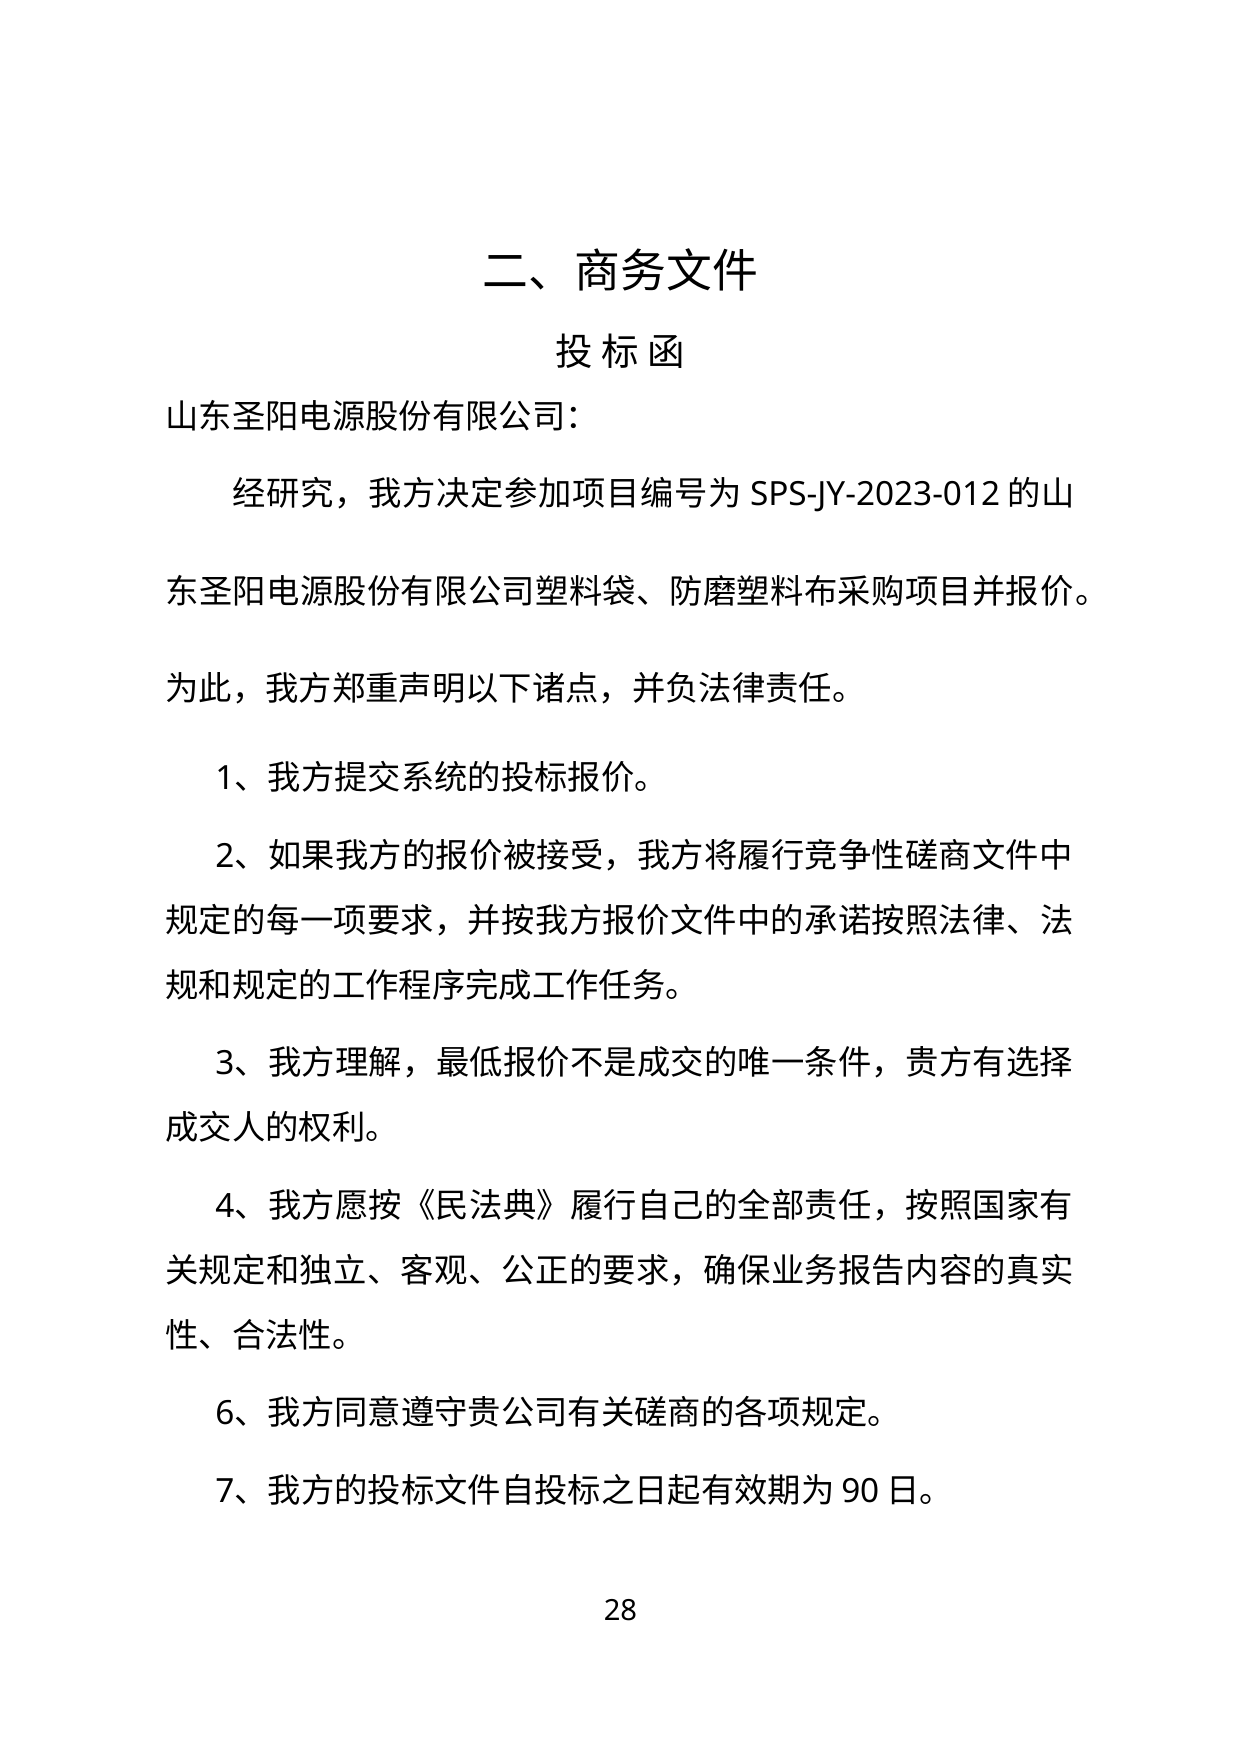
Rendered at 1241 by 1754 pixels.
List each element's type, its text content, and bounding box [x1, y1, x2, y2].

text 二、商务文件 [165, 218, 1075, 316]
text 山东圣阳电源股份有限公司： [165, 381, 1075, 446]
text 1、我方提交系统的投标报价。 [165, 743, 1075, 808]
text 6、我方同意遵守贵公司有关磋商的各项规定。 [165, 1378, 1075, 1443]
text 投 标 函 [165, 316, 1075, 381]
text 4、我方愿按《民法典》履行自己的全部责任，按照国家有关规定和独立、客观、公正的要求，确保业务报告内容的真实性、合法性。 [165, 1170, 1075, 1365]
text 2、如果我方的报价被接受，我方将履行竞争性磋商文件中规定的每一项要求，并按我方报价文件中的承诺按照法律、法规和规定的工作程序完成工作任务。 [165, 820, 1075, 1015]
text 经研究，我方决定参加项目编号为SPS-JY-2023-012的山东圣阳电源股份有限公司塑料袋、防磨塑料布采购项目并报价。为此，我方郑重声明以下诸点，并负法律责任。 [165, 458, 1075, 718]
text 7、我方的投标文件自投标之日起有效期为90日。 [165, 1455, 1075, 1520]
text 3、我方理解，最低报价不是成交的唯一条件，贵方有选择成交人的权利。 [165, 1028, 1075, 1158]
